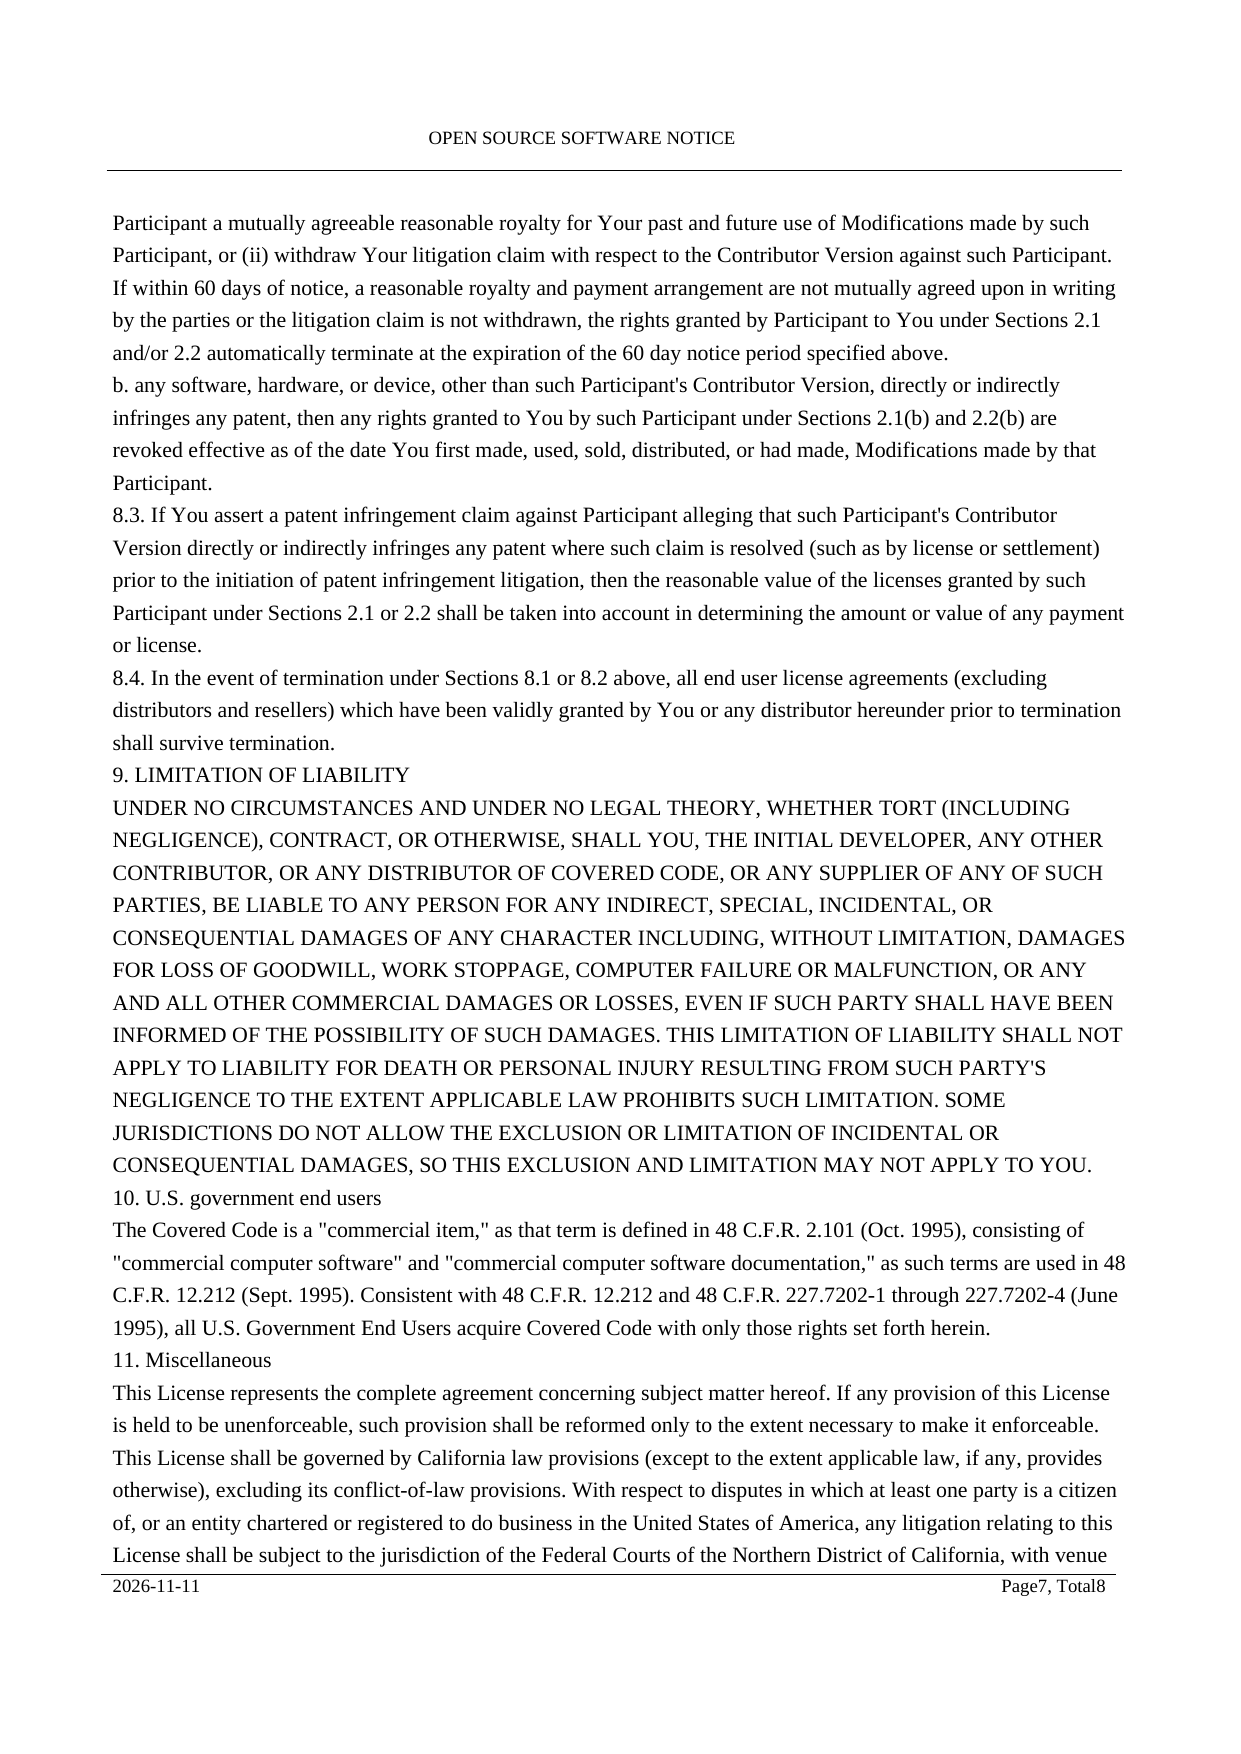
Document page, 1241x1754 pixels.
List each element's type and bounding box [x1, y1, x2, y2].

text [112, 206, 1128, 1571]
